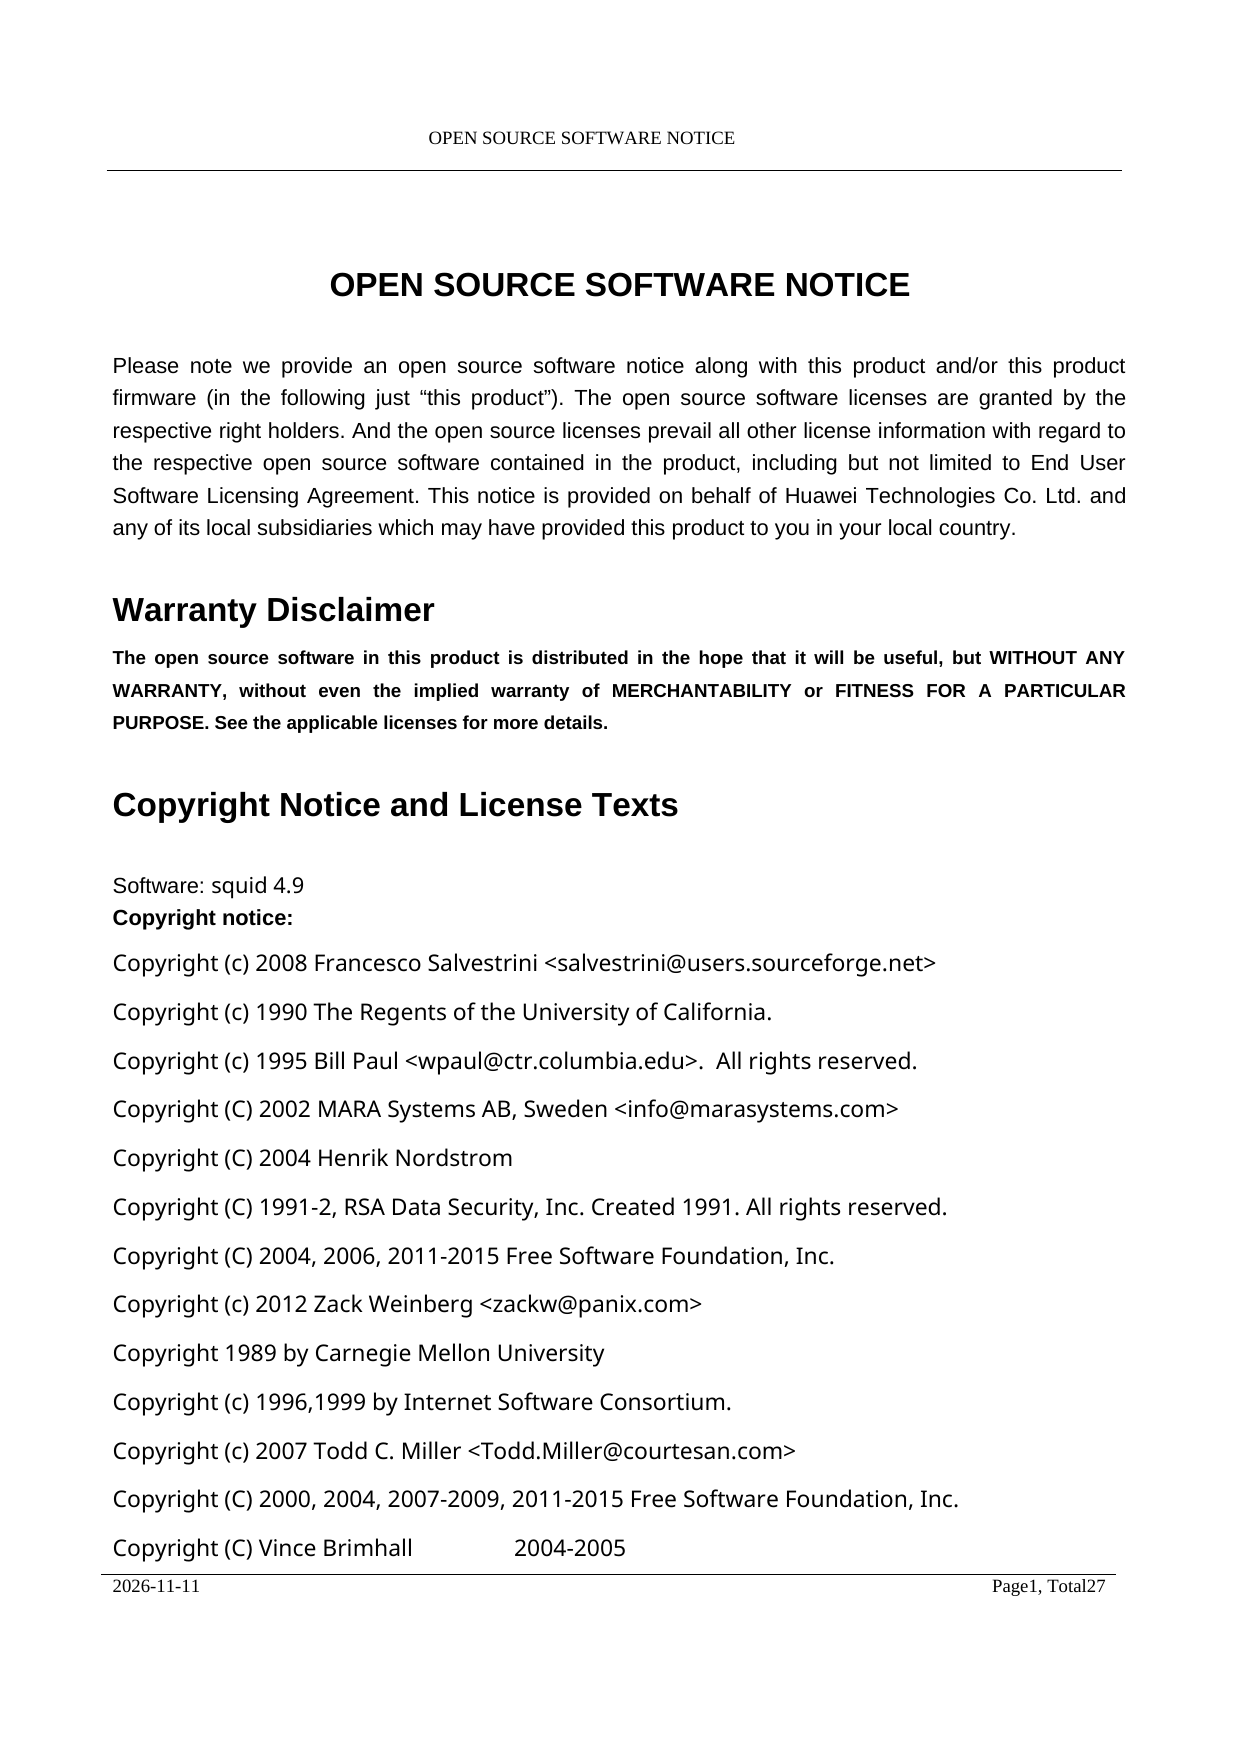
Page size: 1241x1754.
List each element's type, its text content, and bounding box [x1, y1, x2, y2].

text Software: squid 4.9 [112, 869, 1128, 901]
text Warranty Disclaimer [112, 576, 1128, 641]
text The open source software in this product is distributed in the hope that it will be useful, but WITHOUT ANY WARRANTY, without even the implied warranty of MERCHANTABILITY or FITNESS FOR A PARTICULAR PURPOSE. See the applicable licenses for more details. [112, 641, 1128, 739]
text Please note we provide an open source software notice along with this product and/or this product firmware (in the following just “this product”). The open source software licenses are granted by the respective right holders. And the open source licenses prevail all other license information with regard to the respective open source software contained in the product, including but not limited to End User Software Licensing Agreement. This notice is provided on behalf of Huawei Technologies Co. Ltd. and any of its local subsidiaries which may have provided this product to you in your local country. [112, 349, 1128, 544]
text Copyright Notice and License Texts [112, 771, 1128, 836]
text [112, 947, 1128, 1564]
text Copyright notice: [112, 901, 1128, 934]
text OPEN SOURCE SOFTWARE NOTICE [112, 251, 1128, 316]
